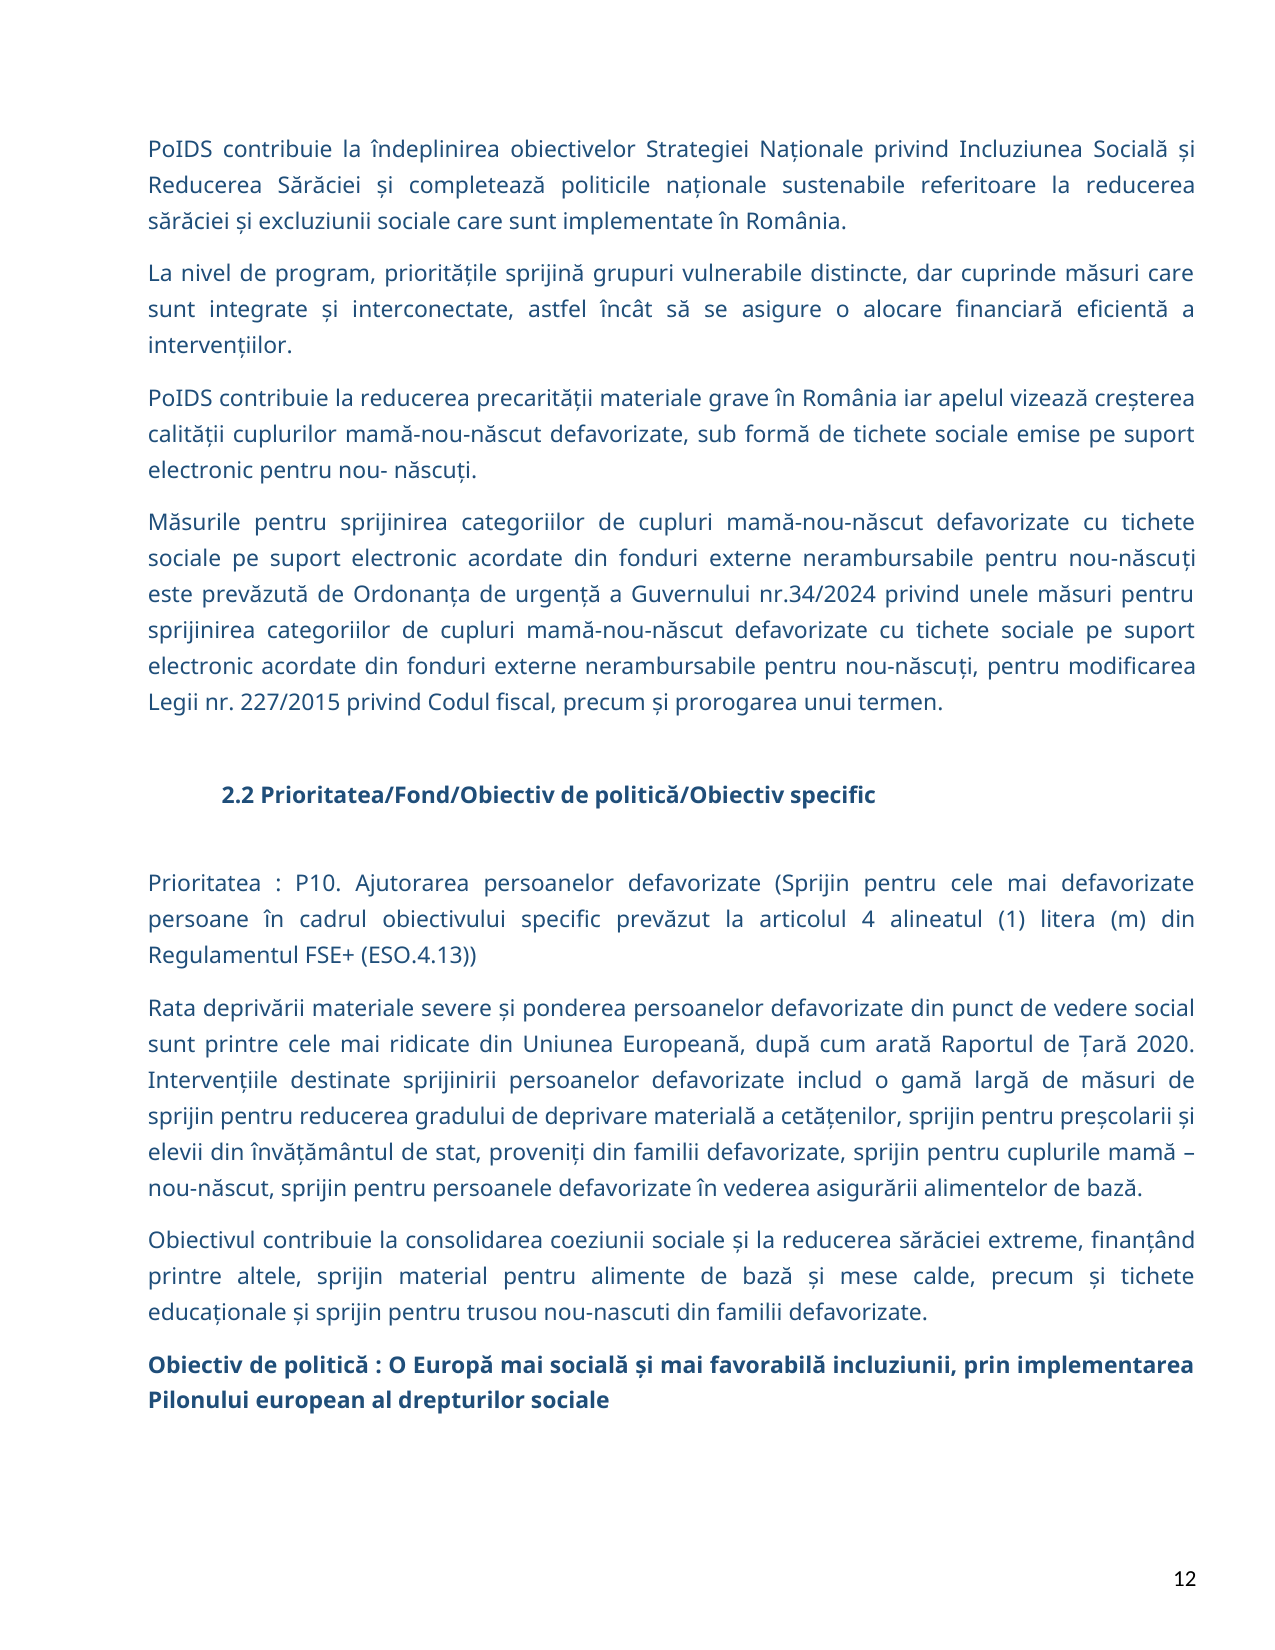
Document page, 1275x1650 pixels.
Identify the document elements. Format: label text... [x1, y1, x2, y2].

text PoIDS contribuie la îndeplinirea obiectivelor Strategiei Naționale privind Incluziunea Socială și Reducerea Sărăciei și completează politicile naționale sustenabile referitoare la reducerea sărăciei și excluziunii sociale care sunt implementate în România. [148, 133, 1196, 236]
text Măsurile pentru sprijinirea categoriilor de cupluri mamă-nou-născut defavorizate cu tichete sociale pe suport electronic acordate din fonduri externe nerambursabile pentru nou-născuţi este prevăzută de Ordonanța de urgență a Guvernului nr.34/2024 privind unele măsuri pentru sprijinirea categoriilor de cupluri mamă-nou-născut defavorizate cu tichete sociale pe suport electronic acordate din fonduri externe nerambursabile pentru nou-născuţi, pentru modificarea Legii nr. 227/2015 privind Codul fiscal, precum şi prorogarea unui termen. [148, 506, 1196, 717]
text Obiectivul contribuie la consolidarea coeziunii sociale și la reducerea sărăciei extreme, finanțând printre altele, sprijin material pentru alimente de bază și mese calde, precum și tichete educaționale și sprijin pentru trusou nou-nascuti din familii defavorizate. [148, 1224, 1196, 1327]
text Prioritatea : P10. Ajutorarea persoanelor defavorizate (Sprijin pentru cele mai defavorizate persoane în cadrul obiectivului specific prevăzut la articolul 4 alineatul (1) litera (m) din Regulamentul FSE+ (ESO.4.13)) [148, 867, 1196, 970]
text Obiectiv de politică : O Europă mai socială și mai favorabilă incluziunii, prin implementarea Pilonului european al drepturilor sociale [148, 1348, 1196, 1416]
text Rata deprivării materiale severe și ponderea persoanelor defavorizate din punct de vedere social sunt printre cele mai ridicate din Uniunea Europeană, după cum arată Raportul de Țară 2020. Intervențiile destinate sprijinirii persoanelor defavorizate includ o gamă largă de măsuri de sprijin pentru reducerea gradului de deprivare materială a cetățenilor, sprijin pentru preșcolarii și elevii din învățământul de stat, proveniți din familii defavorizate, sprijin pentru cuplurile mamă – nou-născut, sprijin pentru persoanele defavorizate în vederea asigurării alimentelor de bază. [148, 992, 1196, 1203]
text PoIDS contribuie la reducerea precarității materiale grave în România iar apelul vizează creșterea calității cuplurilor mamă-nou-născut defavorizate, sub formă de tichete sociale emise pe suport electronic pentru nou- născuți. [148, 382, 1196, 485]
subtitle 2.2 Prioritatea/Fond/Obiectiv de politică/Obiectiv specific [148, 779, 1196, 810]
text La nivel de program, prioritățile sprijină grupuri vulnerabile distincte, dar cuprinde măsuri care sunt integrate și interconectate, astfel încât să se asigure o alocare financiară eficientă a intervențiilor. [148, 257, 1196, 361]
